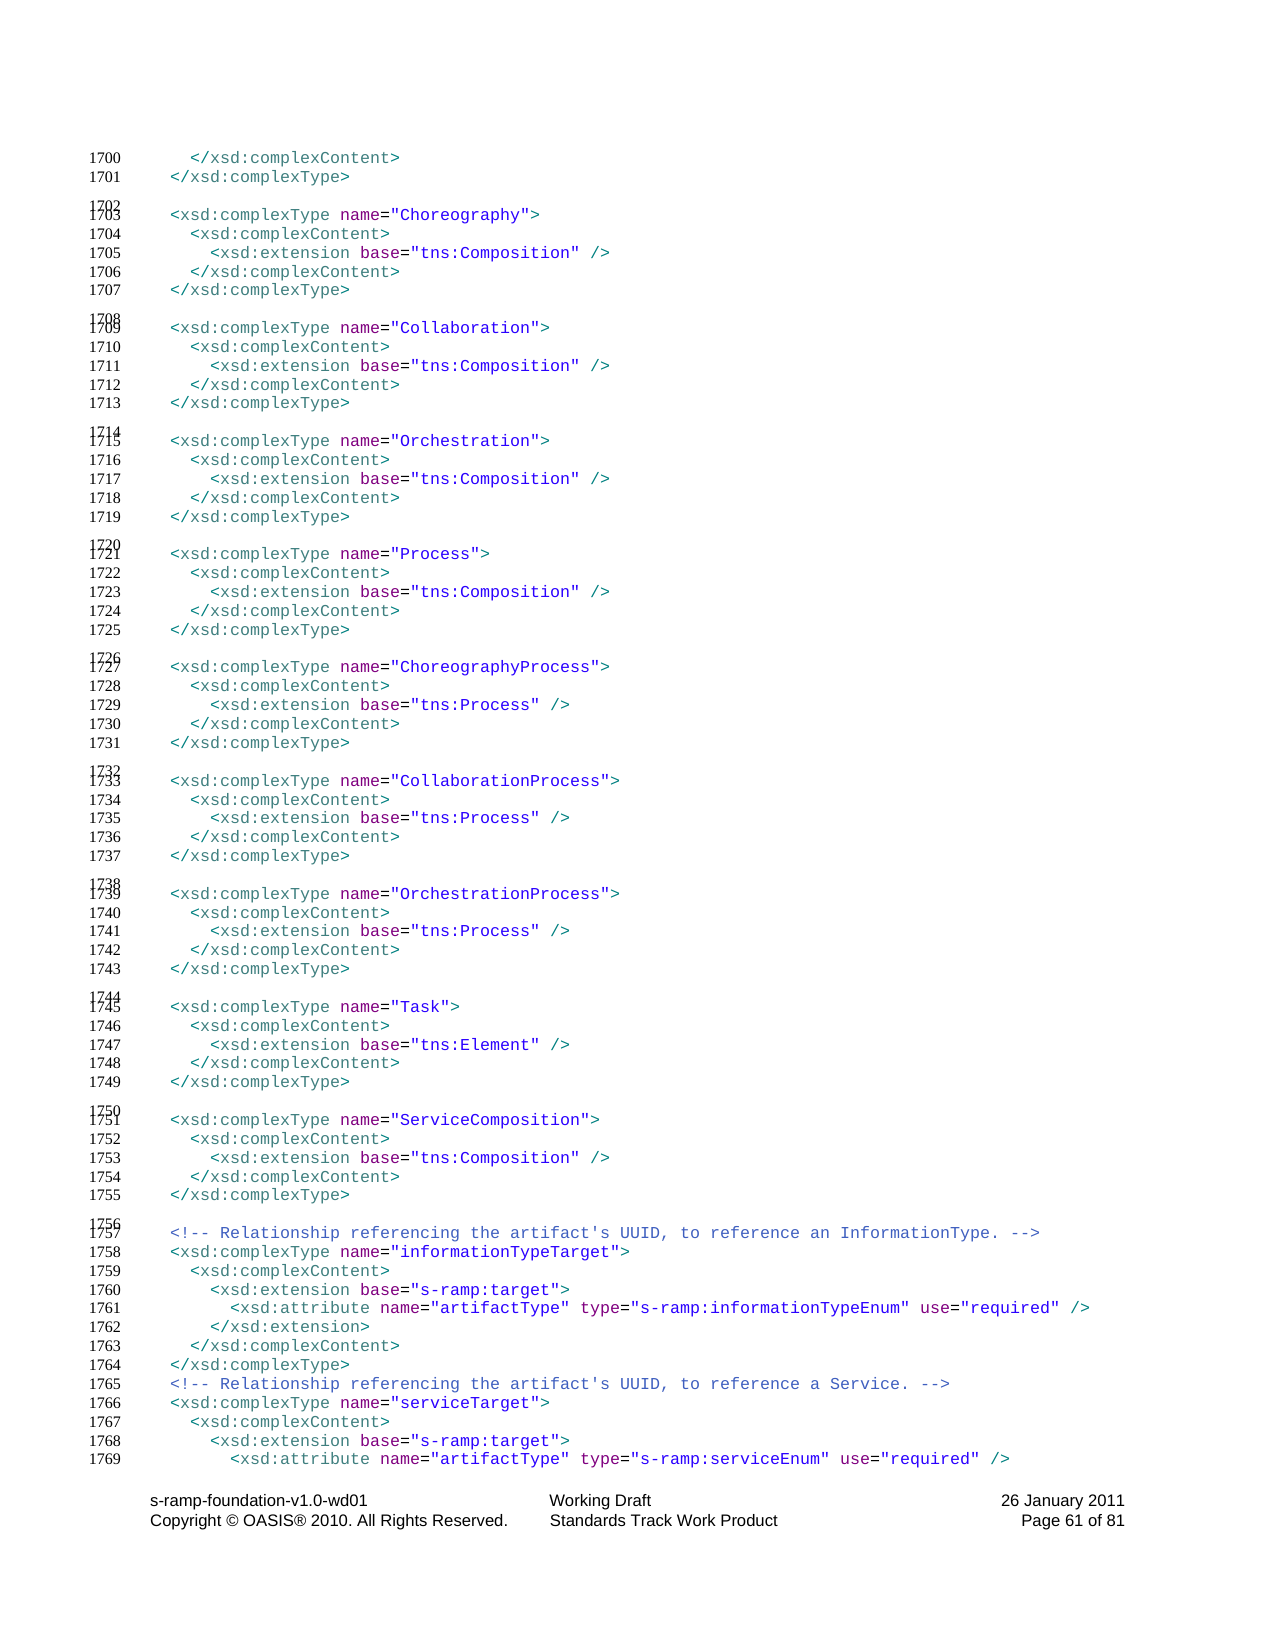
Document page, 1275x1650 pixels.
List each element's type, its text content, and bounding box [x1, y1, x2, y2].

text </xsd:complexType> [150, 734, 1125, 753]
text <xsd:complexType name="Task"> [150, 998, 1125, 1017]
text <xsd:complexContent> [150, 1130, 1125, 1149]
text </xsd:complexContent> [150, 716, 1125, 734]
text </xsd:complexType> [150, 621, 1125, 640]
text </xsd:complexContent> [150, 1055, 1125, 1074]
text </xsd:complexContent> [150, 829, 1125, 848]
text </xsd:complexType> [150, 169, 1125, 188]
text </xsd:complexType> [150, 395, 1125, 414]
text <xsd:attribute name="artifactType" type="s-ramp:serviceEnum" use="required" /> [150, 1451, 1125, 1470]
text <xsd:complexContent> [150, 338, 1125, 357]
text <xsd:complexContent> [150, 904, 1125, 923]
text <xsd:extension base="tns:Composition" /> [150, 357, 1125, 376]
text </xsd:complexType> [150, 1357, 1125, 1376]
text <xsd:complexContent> [150, 1413, 1125, 1432]
text <xsd:extension base="tns:Process" /> [150, 810, 1125, 829]
text <xsd:extension base="tns:Composition" /> [150, 1149, 1125, 1168]
text <xsd:complexType name="Choreography"> [150, 207, 1125, 225]
text <xsd:extension base="tns:Element" /> [150, 1036, 1125, 1055]
text </xsd:complexType> [150, 848, 1125, 866]
text <xsd:extension base="tns:Process" /> [150, 923, 1125, 942]
text <xsd:complexType name="informationTypeTarget"> [150, 1243, 1125, 1262]
text <xsd:extension base="tns:Composition" /> [150, 471, 1125, 489]
text </xsd:complexType> [150, 961, 1125, 979]
text </xsd:complexContent> [150, 942, 1125, 961]
text </xsd:complexContent> [150, 602, 1125, 621]
text </xsd:extension> [150, 1319, 1125, 1338]
text </xsd:complexType> [150, 1074, 1125, 1093]
text <!-- Relationship referencing the artifact's UUID, to reference a Service. --> [150, 1376, 1125, 1394]
text <xsd:attribute name="artifactType" type="s-ramp:informationTypeEnum" use="required" /> [150, 1300, 1125, 1319]
text </xsd:complexContent> [150, 489, 1125, 508]
text <xsd:extension base="s-ramp:target"> [150, 1281, 1125, 1300]
text <xsd:extension base="tns:Process" /> [150, 697, 1125, 716]
text <xsd:complexType name="Orchestration"> [150, 433, 1125, 452]
text </xsd:complexContent> [150, 1338, 1125, 1357]
text <xsd:complexContent> [150, 225, 1125, 244]
text <xsd:complexType name="Process"> [150, 546, 1125, 565]
text <xsd:complexContent> [150, 1262, 1125, 1281]
text <xsd:complexType name="ServiceComposition"> [150, 1112, 1125, 1130]
text </xsd:complexContent> [150, 376, 1125, 395]
text <xsd:complexContent> [150, 678, 1125, 697]
text <xsd:extension base="s-ramp:target"> [150, 1432, 1125, 1451]
text <xsd:complexType name="Collaboration"> [150, 320, 1125, 338]
text <xsd:extension base="tns:Composition" /> [150, 244, 1125, 263]
text </xsd:complexContent> [150, 1168, 1125, 1187]
text </xsd:complexType> [150, 282, 1125, 301]
text <xsd:complexType name="ChoreographyProcess"> [150, 659, 1125, 678]
text <xsd:complexContent> [150, 1017, 1125, 1036]
text </xsd:complexContent> [150, 150, 1125, 169]
text </xsd:complexType> [150, 1187, 1125, 1206]
text </xsd:complexContent> [150, 263, 1125, 282]
text <xsd:complexContent> [150, 565, 1125, 584]
text <xsd:complexType name="CollaborationProcess"> [150, 772, 1125, 791]
text <xsd:complexContent> [150, 791, 1125, 810]
text <!-- Relationship referencing the artifact's UUID, to reference an InformationType. --> [150, 1225, 1125, 1243]
text <xsd:complexContent> [150, 452, 1125, 471]
text <xsd:complexType name="OrchestrationProcess"> [150, 885, 1125, 904]
text </xsd:complexType> [150, 508, 1125, 527]
text <xsd:extension base="tns:Composition" /> [150, 584, 1125, 602]
text <xsd:complexType name="serviceTarget"> [150, 1394, 1125, 1413]
